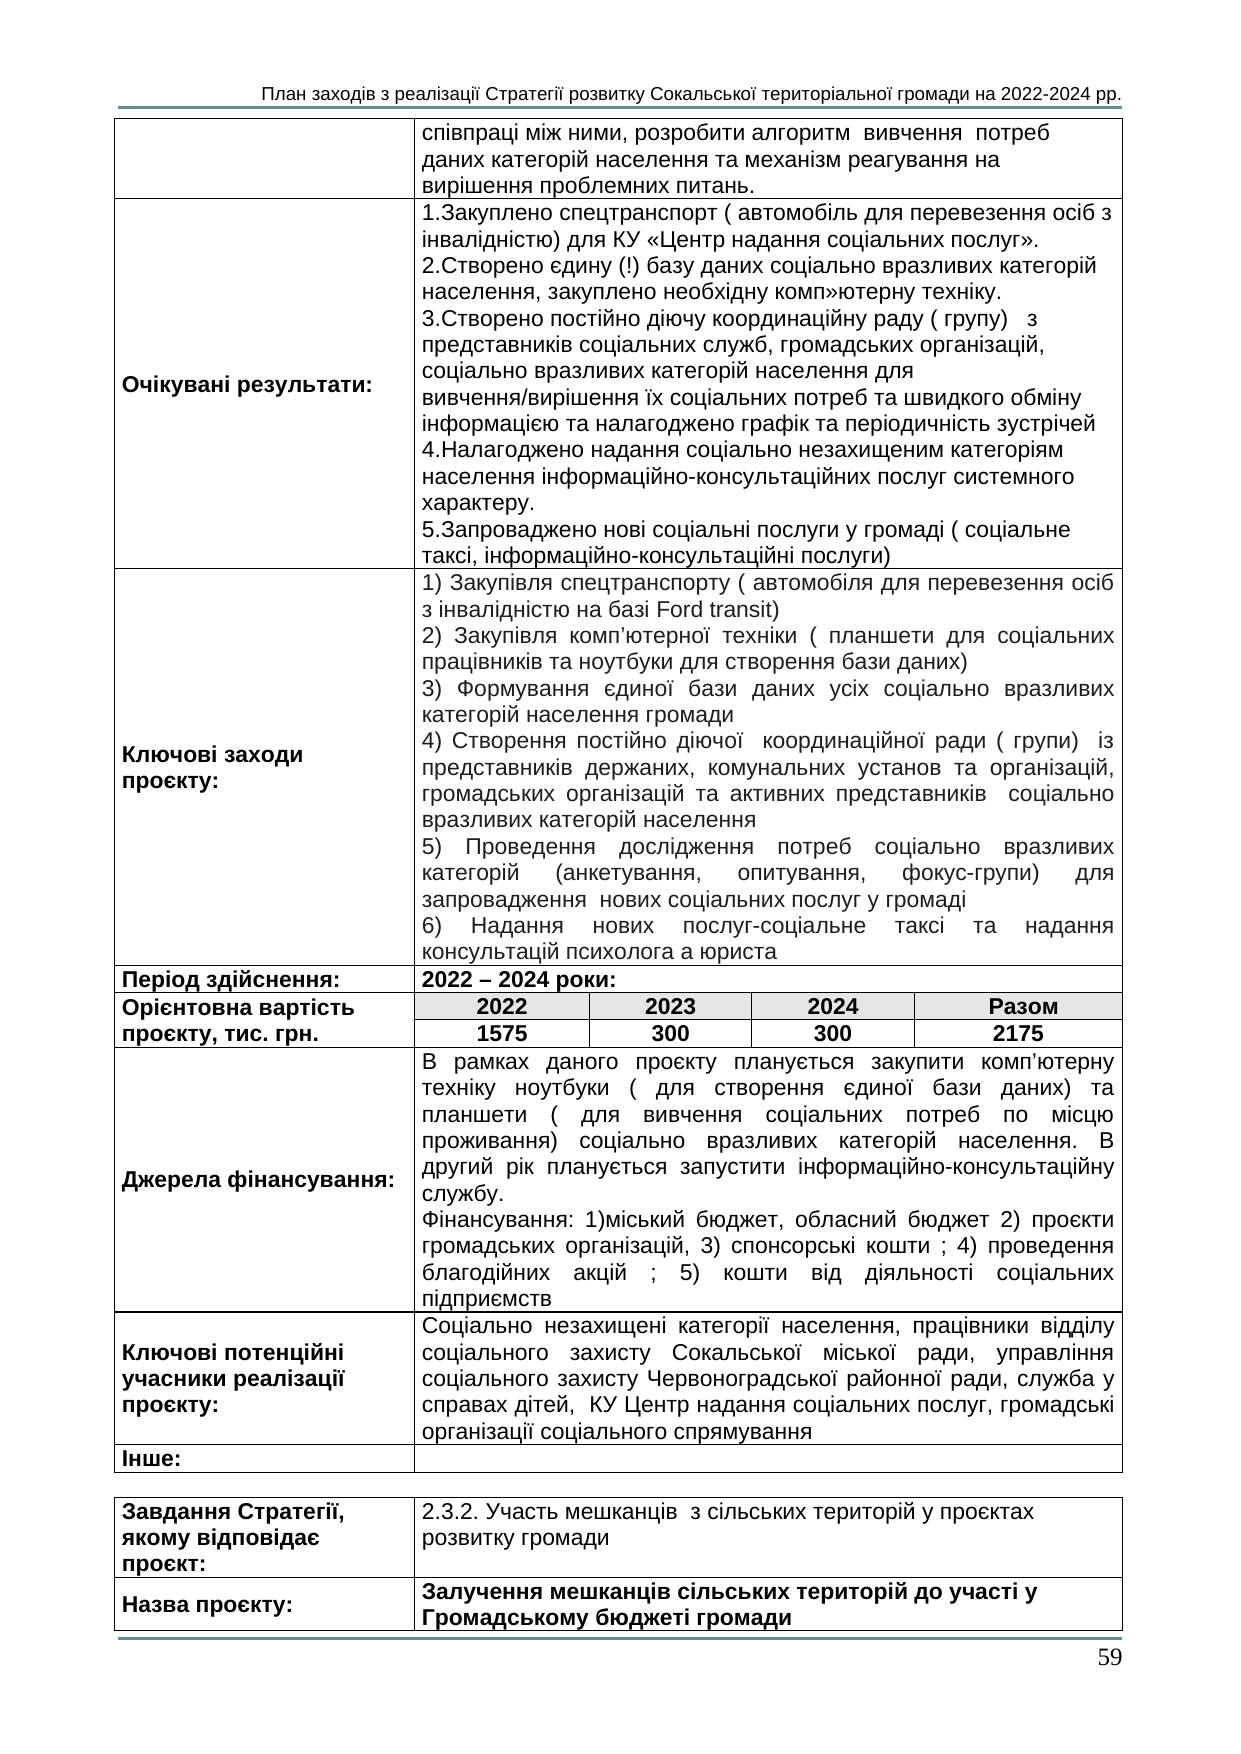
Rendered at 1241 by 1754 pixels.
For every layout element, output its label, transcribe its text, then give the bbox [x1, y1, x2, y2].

table_cell Ключові потенційні учасники реалізації проєкту: [115, 1313, 414, 1444]
table_cell Орієнтовна вартість проєкту, тис. грн. [115, 993, 414, 1047]
table_cell 300 [590, 1020, 751, 1047]
table_cell Джерела фінансування: [115, 1048, 414, 1311]
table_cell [115, 119, 414, 198]
table_cell 2175 [915, 1020, 1122, 1047]
table_header Завдання Стратегії, якому відповідає проєкт: [115, 1498, 414, 1577]
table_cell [415, 119, 1122, 198]
table_cell В рамках даного проєкту планується закупити комп’ютерну техніку ноутбуки ( для створення єдиної бази даних) та планшети ( для вивчення соціальних потреб по місцю проживання) соціально вразливих категорій населення. В другий рік планується запустити інформаційно-консультаційну службу. Фінансування: 1)міський бюджет, обласний бюджет 2) проєкти громадських організацій, 3) спонсорські кошти ; 4) проведення благодійних акцій ; 5) кошти від діяльності соціальних підприємств [415, 1048, 1122, 1311]
table_cell Очікувані результати: [115, 199, 414, 568]
table_cell Період здійснення: [115, 966, 414, 992]
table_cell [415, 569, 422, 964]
table_cell Разом [915, 993, 1122, 1019]
table_cell 1575 [415, 1020, 589, 1047]
table_cell [415, 1445, 1122, 1472]
table_cell Інше: [115, 1445, 414, 1472]
table_header 2.3.2. Участь мешканців з сільських територій у проєктах розвитку громади [415, 1498, 1122, 1577]
table_cell Ключові заходи проєкту: [115, 569, 414, 964]
table_cell Назва проєкту: [115, 1578, 414, 1630]
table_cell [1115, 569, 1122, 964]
table_cell 2022 [415, 993, 589, 1019]
table_cell Соціально незахищені категорії населення, працівники відділу соціального захисту Сокальської міської ради, управління соціального захисту Червоноградської районної ради, служба у справах дітей, КУ Центр надання соціальних послуг, громадські організації соціального спрямування [415, 1313, 1122, 1444]
table_cell Залучення мешканців сільських територій до участі у Громадському бюджеті громади [415, 1578, 1122, 1630]
table_cell 2024 [752, 993, 914, 1019]
table_cell 2023 [590, 993, 751, 1019]
table_cell 300 [752, 1020, 914, 1047]
table_cell 1.Закуплено спецтранспорт ( автомобіль для перевезення осіб з інвалідністю) для КУ «Центр надання соціальних послуг». 2.Створено єдину (!) базу даних соціально вразливих категорій населення, закуплено необхідну комп»ютерну техніку. 3.Створено постійно діючу координаційну раду ( групу) з представників соціальних служб, громадських організацій, соціально вразливих категорій населення для вивчення/вирішення їх соціальних потреб та швидкого обміну інформацією та налагоджено графік та періодичність зустрічей 4.Налагоджено надання соціально незахищеним категоріям населення інформаційно-консультаційних послуг системного характеру. 5.Запроваджено нові соціальні послуги у громаді ( соціальне таксі, інформаційно-консультаційні послуги) [415, 199, 1122, 568]
table_cell 2022 – 2024 роки: [415, 966, 1122, 992]
